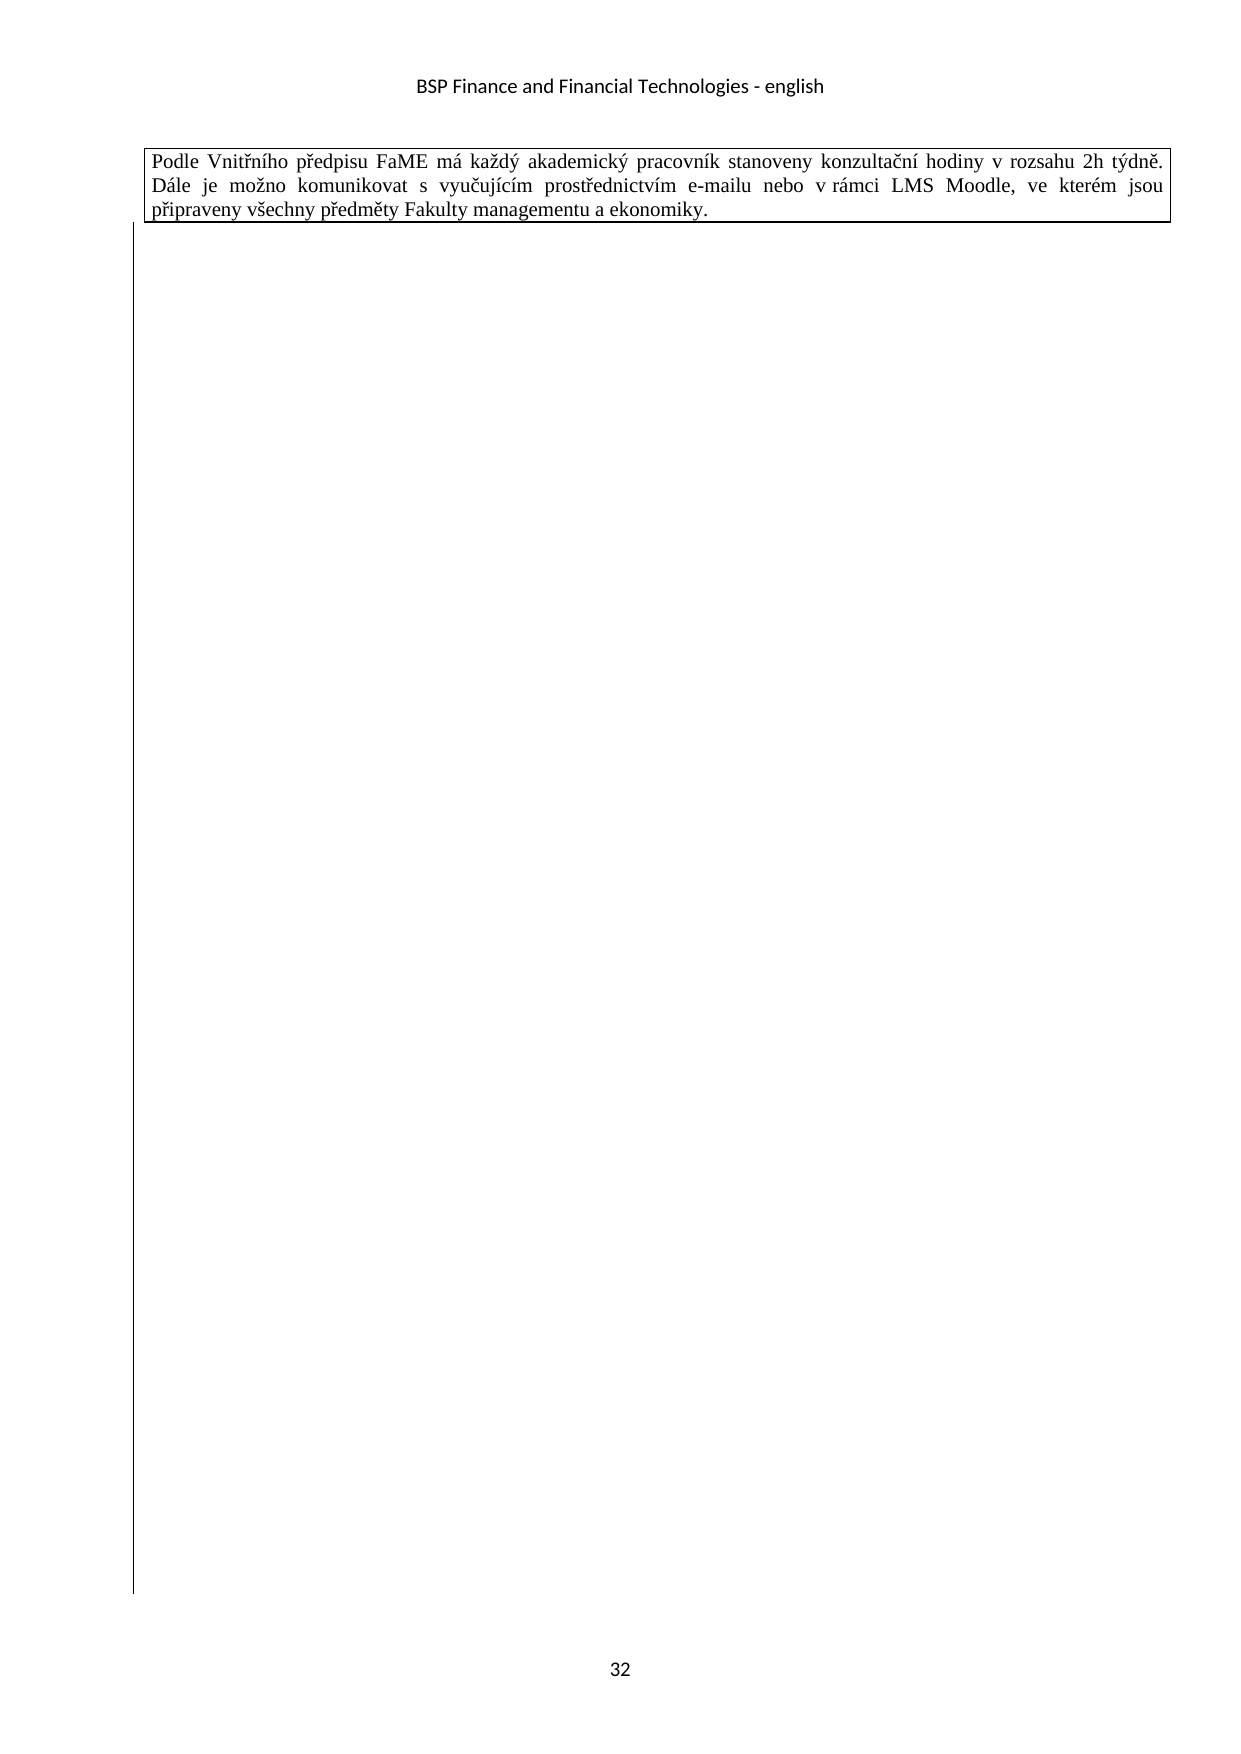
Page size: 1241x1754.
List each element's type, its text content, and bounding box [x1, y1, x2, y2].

table_cell Podle Vnitřního předpisu FaME má každý akademický pracovník stanoveny konzultační hodiny v rozsahu 2h týdně. Dále je možno komunikovat s vyučujícím prostřednictvím e-mailu nebo v rámci LMS Moodle, ve kterém jsou připraveny všechny předměty Fakulty managementu a ekonomiky. [145, 149, 1170, 221]
